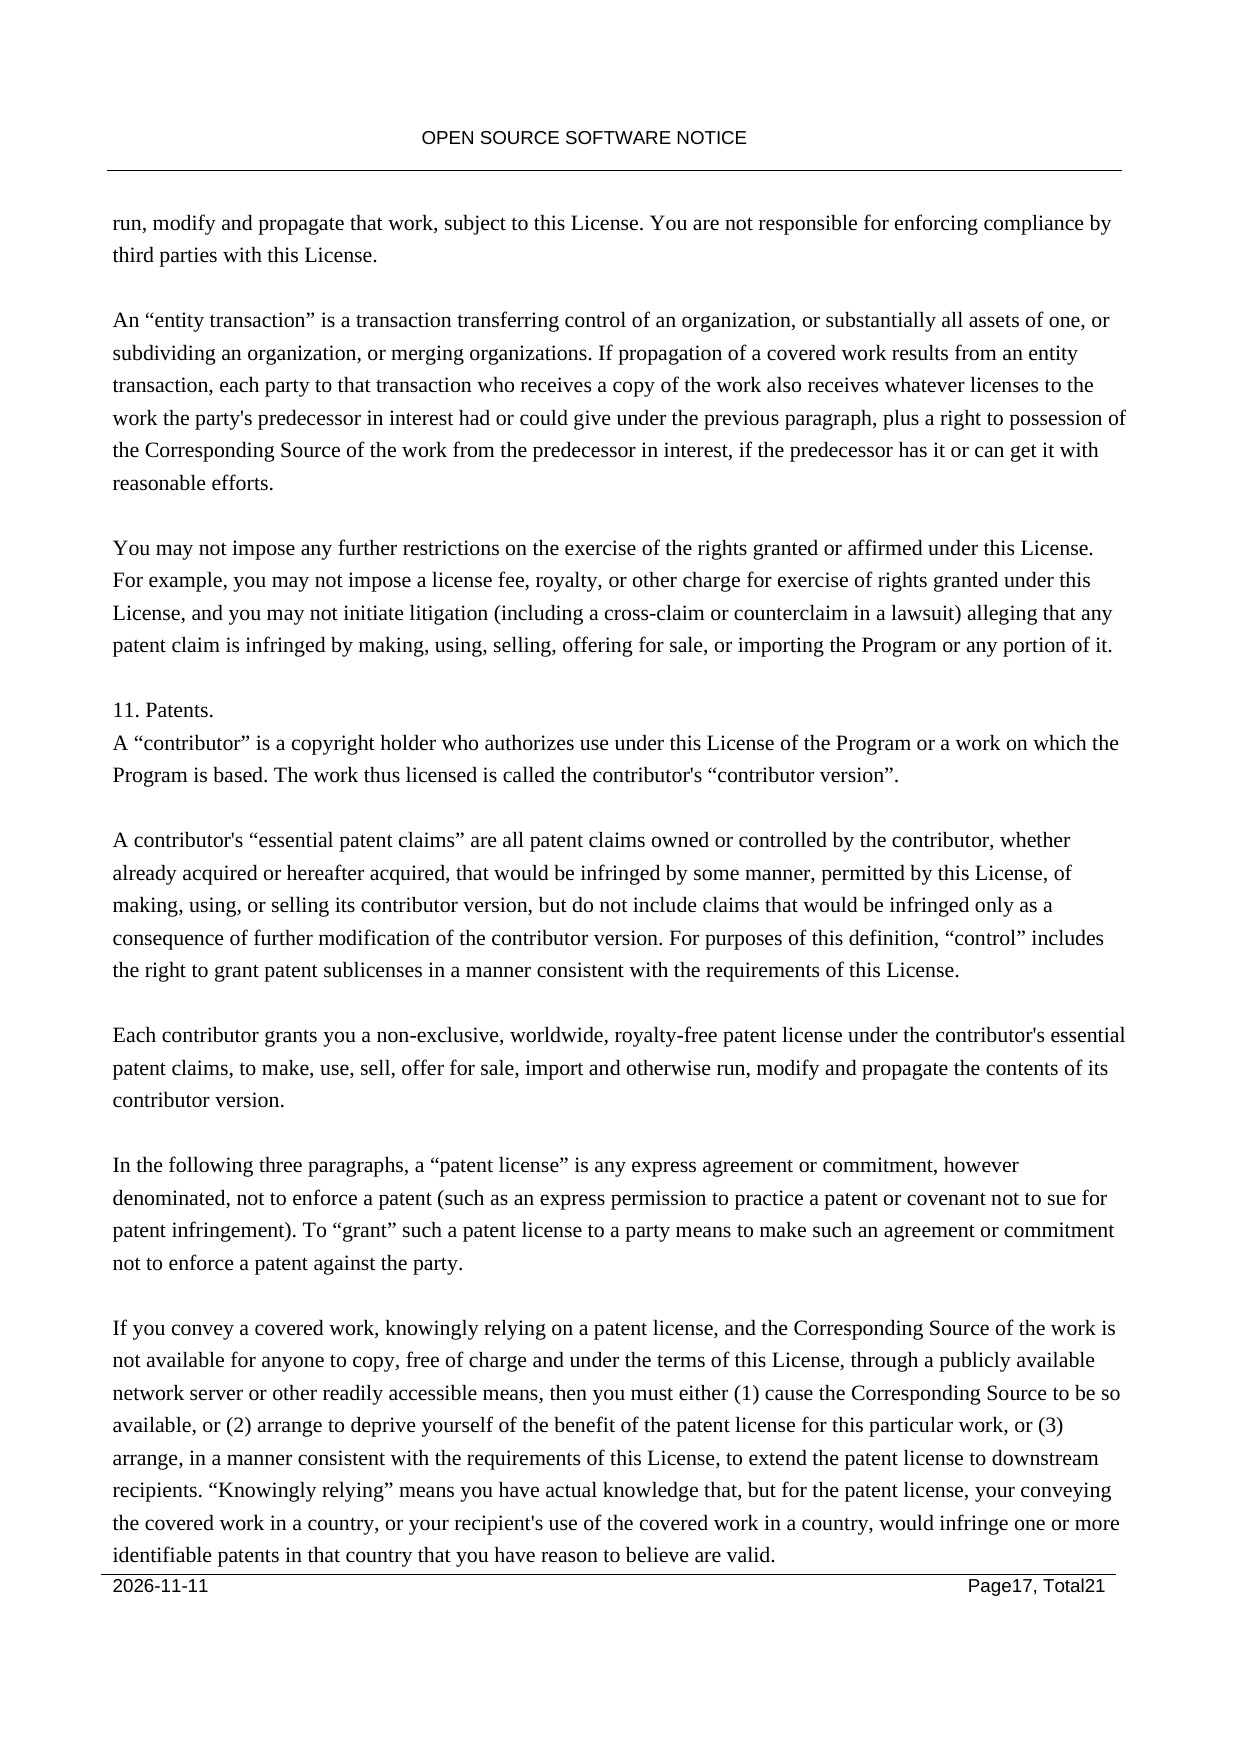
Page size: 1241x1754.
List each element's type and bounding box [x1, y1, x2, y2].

text [112, 206, 1128, 1571]
